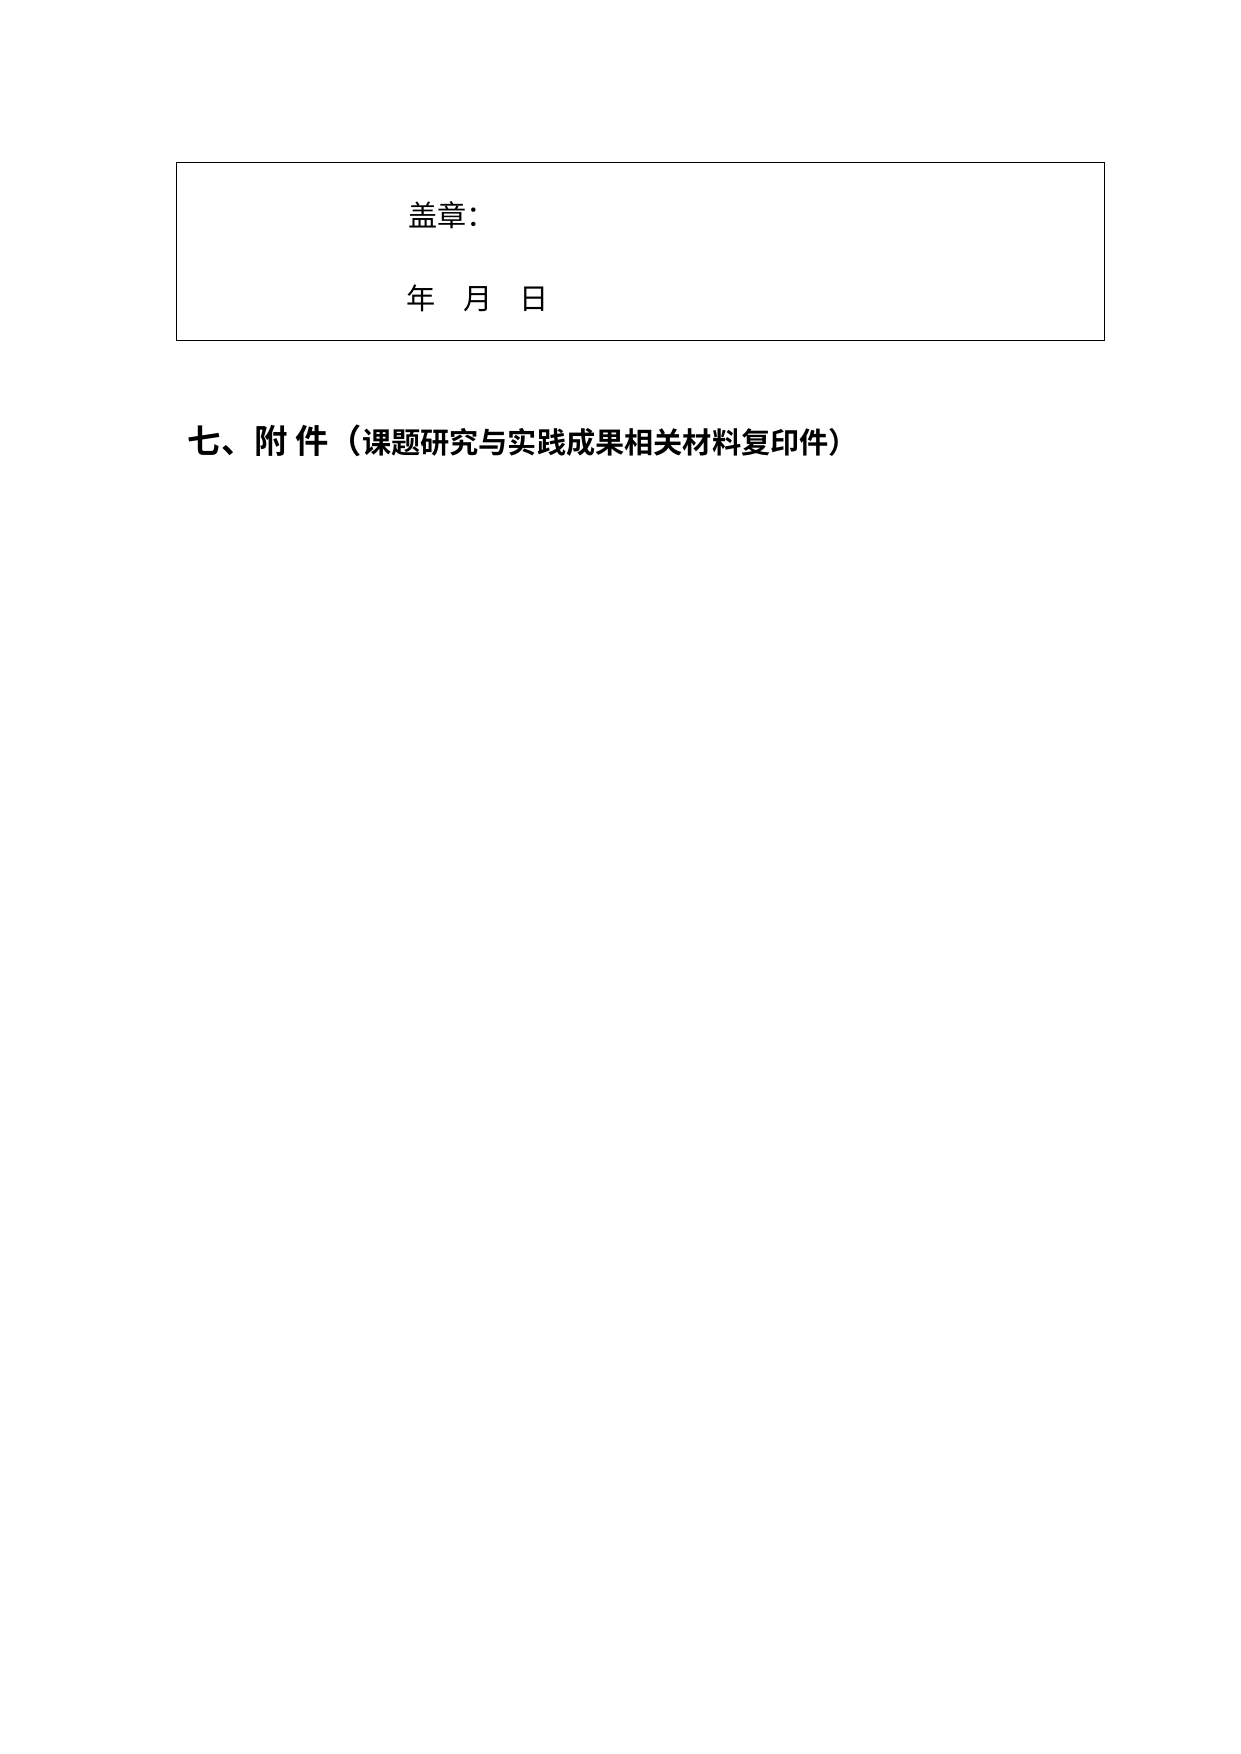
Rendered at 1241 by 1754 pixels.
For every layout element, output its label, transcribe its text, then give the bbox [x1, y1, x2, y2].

text 七、附 件（课题研究与实践成果相关材料复印件） [187, 406, 1053, 471]
table_header 负责人签字： 盖章： 年 月 日 [177, 163, 1104, 340]
